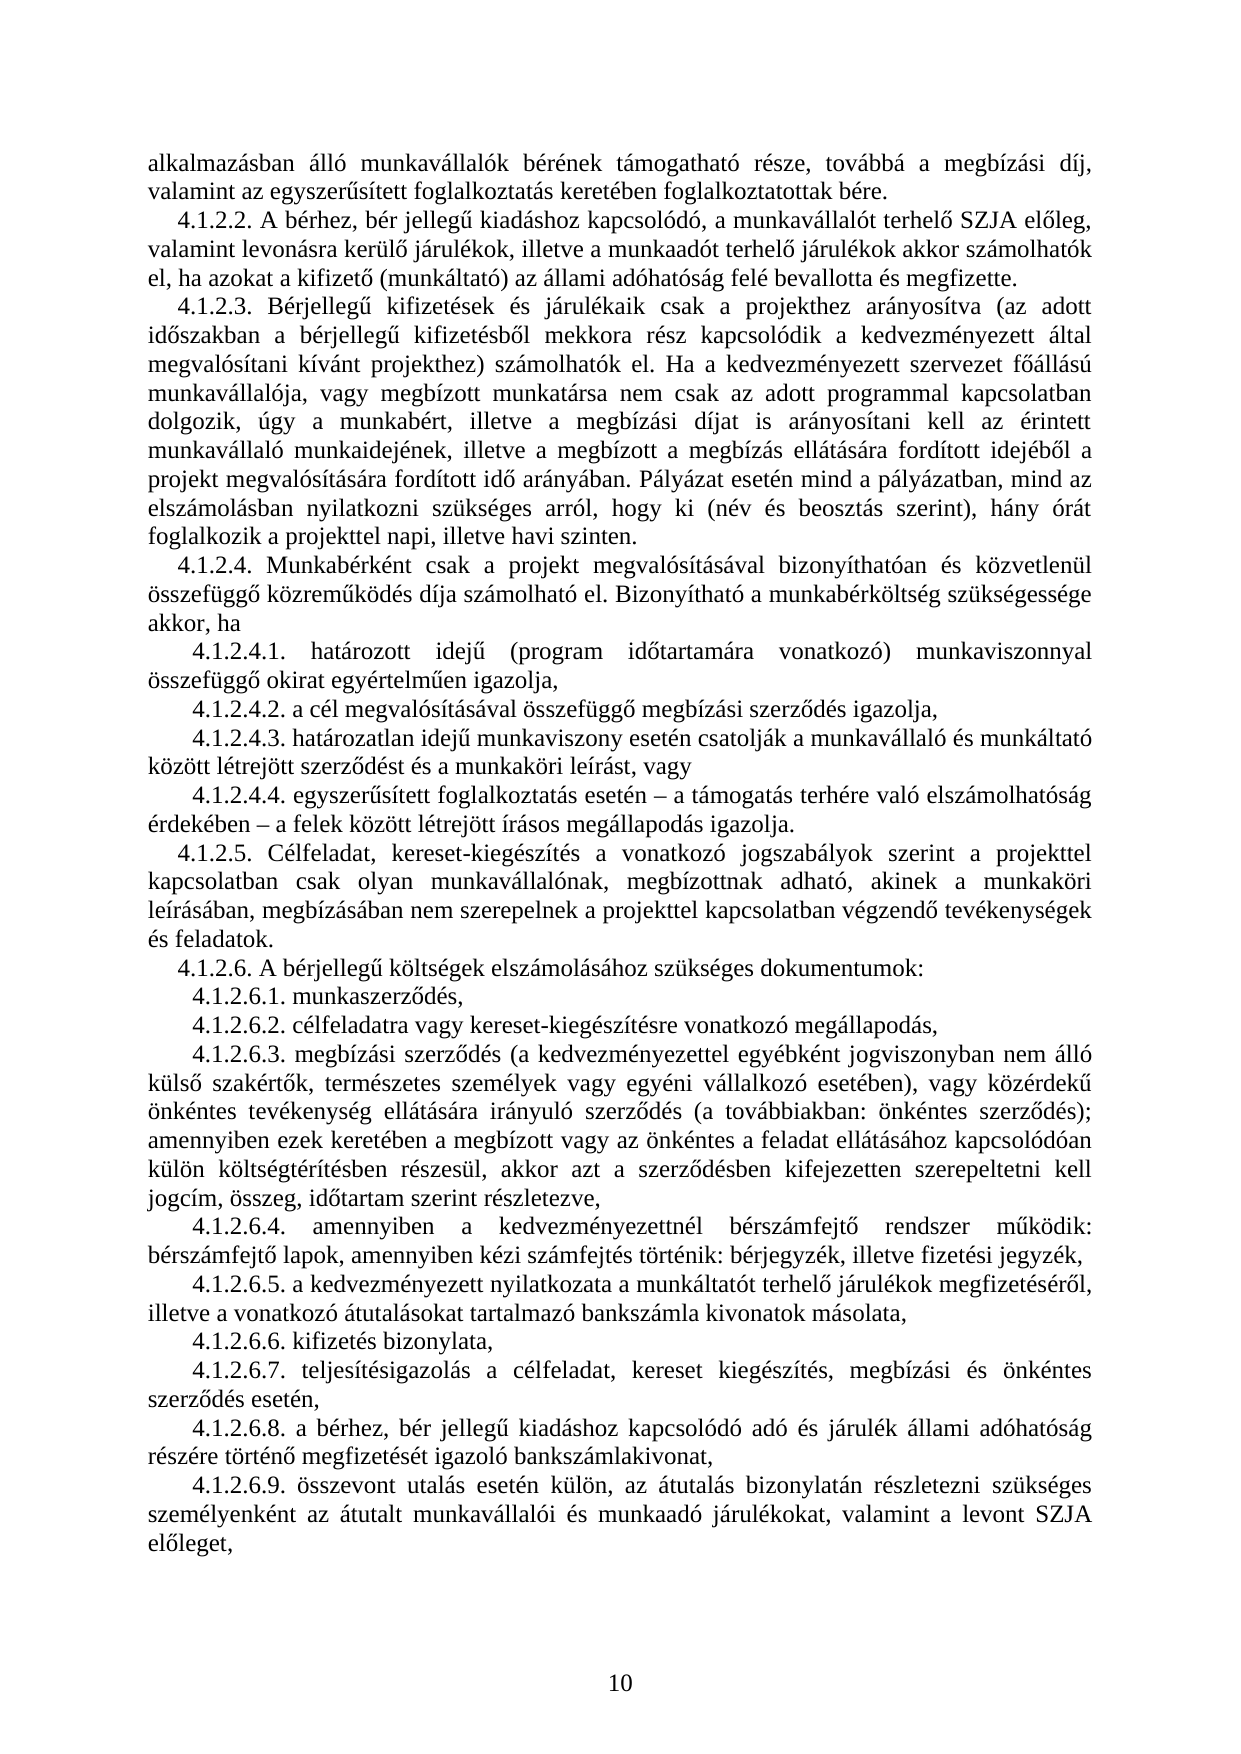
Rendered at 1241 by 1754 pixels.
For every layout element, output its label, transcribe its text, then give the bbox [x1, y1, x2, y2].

text 4.1.2.6.3. megbízási szerződés (a kedvezményezettel egyébként jogviszonyban nem álló külső szakértők, természetes személyek vagy egyéni vállalkozó esetében), vagy közérdekű önkéntes tevékenység ellátására irányuló szerződés (a továbbiakban: önkéntes szerződés); amennyiben ezek keretében a megbízott vagy az önkéntes a feladat ellátásához kapcsolódóan külön költségtérítésben részesül, akkor azt a szerződésben kifejezetten szerepeltetni kell jogcím, összeg, időtartam szerint részletezve, [148, 1039, 1093, 1211]
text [148, 148, 1093, 205]
text 4.1.2.3. Bérjellegű kifizetések és járulékaik csak a projekthez arányosítva (az adott időszakban a bérjellegű kifizetésből mekkora rész kapcsolódik a kedvezményezett által megvalósítani kívánt projekthez) számolhatók el. Ha a kedvezményezett szervezet főállású munkavállalója, vagy megbízott munkatársa nem csak az adott programmal kapcsolatban dolgozik, úgy a munkabért, illetve a megbízási díjat is arányosítani kell az érintett munkavállaló munkaidejének, illetve a megbízott a megbízás ellátására fordított idejéből a projekt megvalósítására fordított idő arányában. Pályázat esetén mind a pályázatban, mind az elszámolásban nyilatkozni szükséges arról, hogy ki (név és beosztás szerint), hány órát foglalkozik a projekttel napi, illetve havi szinten. [148, 291, 1093, 550]
text 4.1.2.6.1. munkaszerződés, [148, 981, 1093, 1010]
text 4.1.2.6.8. a bérhez, bér jellegű kiadáshoz kapcsolódó adó és járulék állami adóhatóság részére történő megfizetését igazoló bankszámlakivonat, [148, 1413, 1093, 1470]
text 4.1.2.4.1. határozott idejű (program időtartamára vonatkozó) munkaviszonnyal összefüggő okirat egyértelműen igazolja, [148, 636, 1093, 694]
text 4.1.2.6. A bérjellegű költségek elszámolásához szükséges dokumentumok: [148, 953, 1093, 981]
text 4.1.2.5. Célfeladat, kereset-kiegészítés a vonatkozó jogszabályok szerint a projekttel kapcsolatban csak olyan munkavállalónak, megbízottnak adható, akinek a munkaköri leírásában, megbízásában nem szerepelnek a projekttel kapcsolatban végzendő tevékenységek és feladatok. [148, 838, 1093, 953]
text 4.1.2.6.5. a kedvezményezett nyilatkozata a munkáltatót terhelő járulékok megfizetéséről, illetve a vonatkozó átutalásokat tartalmazó bankszámla kivonatok másolata, [148, 1269, 1093, 1326]
text 4.1.2.4.2. a cél megvalósításával összefüggő megbízási szerződés igazolja, [148, 694, 1093, 723]
list 4.1.2.4.4. egyszerűsített foglalkoztatás esetén – a támogatás terhére való elszámolhatóság érdekében – a felek között létrejött írásos megállapodás igazolja. [148, 780, 1093, 838]
text 4.1.2.6.7. teljesítésigazolás a célfeladat, kereset kiegészítés, megbízási és önkéntes szerződés esetén, [148, 1355, 1093, 1413]
text 4.1.2.6.2. célfeladatra vagy kereset-kiegészítésre vonatkozó megállapodás, [148, 1010, 1093, 1039]
text 4.1.2.4. Munkabérként csak a projekt megvalósításával bizonyíthatóan és közvetlenül összefüggő közreműködés díja számolható el. Bizonyítható a munkabérköltség szükségessége akkor, ha [148, 550, 1093, 636]
text 4.1.2.6.6. kifizetés bizonylata, [148, 1326, 1093, 1355]
text 4.1.2.6.9. összevont utalás esetén külön, az átutalás bizonylatán részletezni szükséges személyenként az átutalt munkavállalói és munkaadó járulékokat, valamint a levont SZJA előleget, [148, 1470, 1093, 1556]
text 4.1.2.2. A bérhez, bér jellegű kiadáshoz kapcsolódó, a munkavállalót terhelő SZJA előleg, valamint levonásra kerülő járulékok, illetve a munkaadót terhelő járulékok akkor számolhatók el, ha azokat a kifizető (munkáltató) az állami adóhatóság felé bevallotta és megfizette. [148, 205, 1093, 291]
text 4.1.2.4.3. határozatlan idejű munkaviszony esetén csatolják a munkavállaló és munkáltató között létrejött szerződést és a munkaköri leírást, vagy [148, 723, 1093, 780]
list 4.1.2.6.4. amennyiben a kedvezményezettnél bérszámfejtő rendszer működik: bérszámfejtő lapok, amennyiben kézi számfejtés történik: bérjegyzék, illetve fizetési jegyzék, [148, 1211, 1093, 1269]
